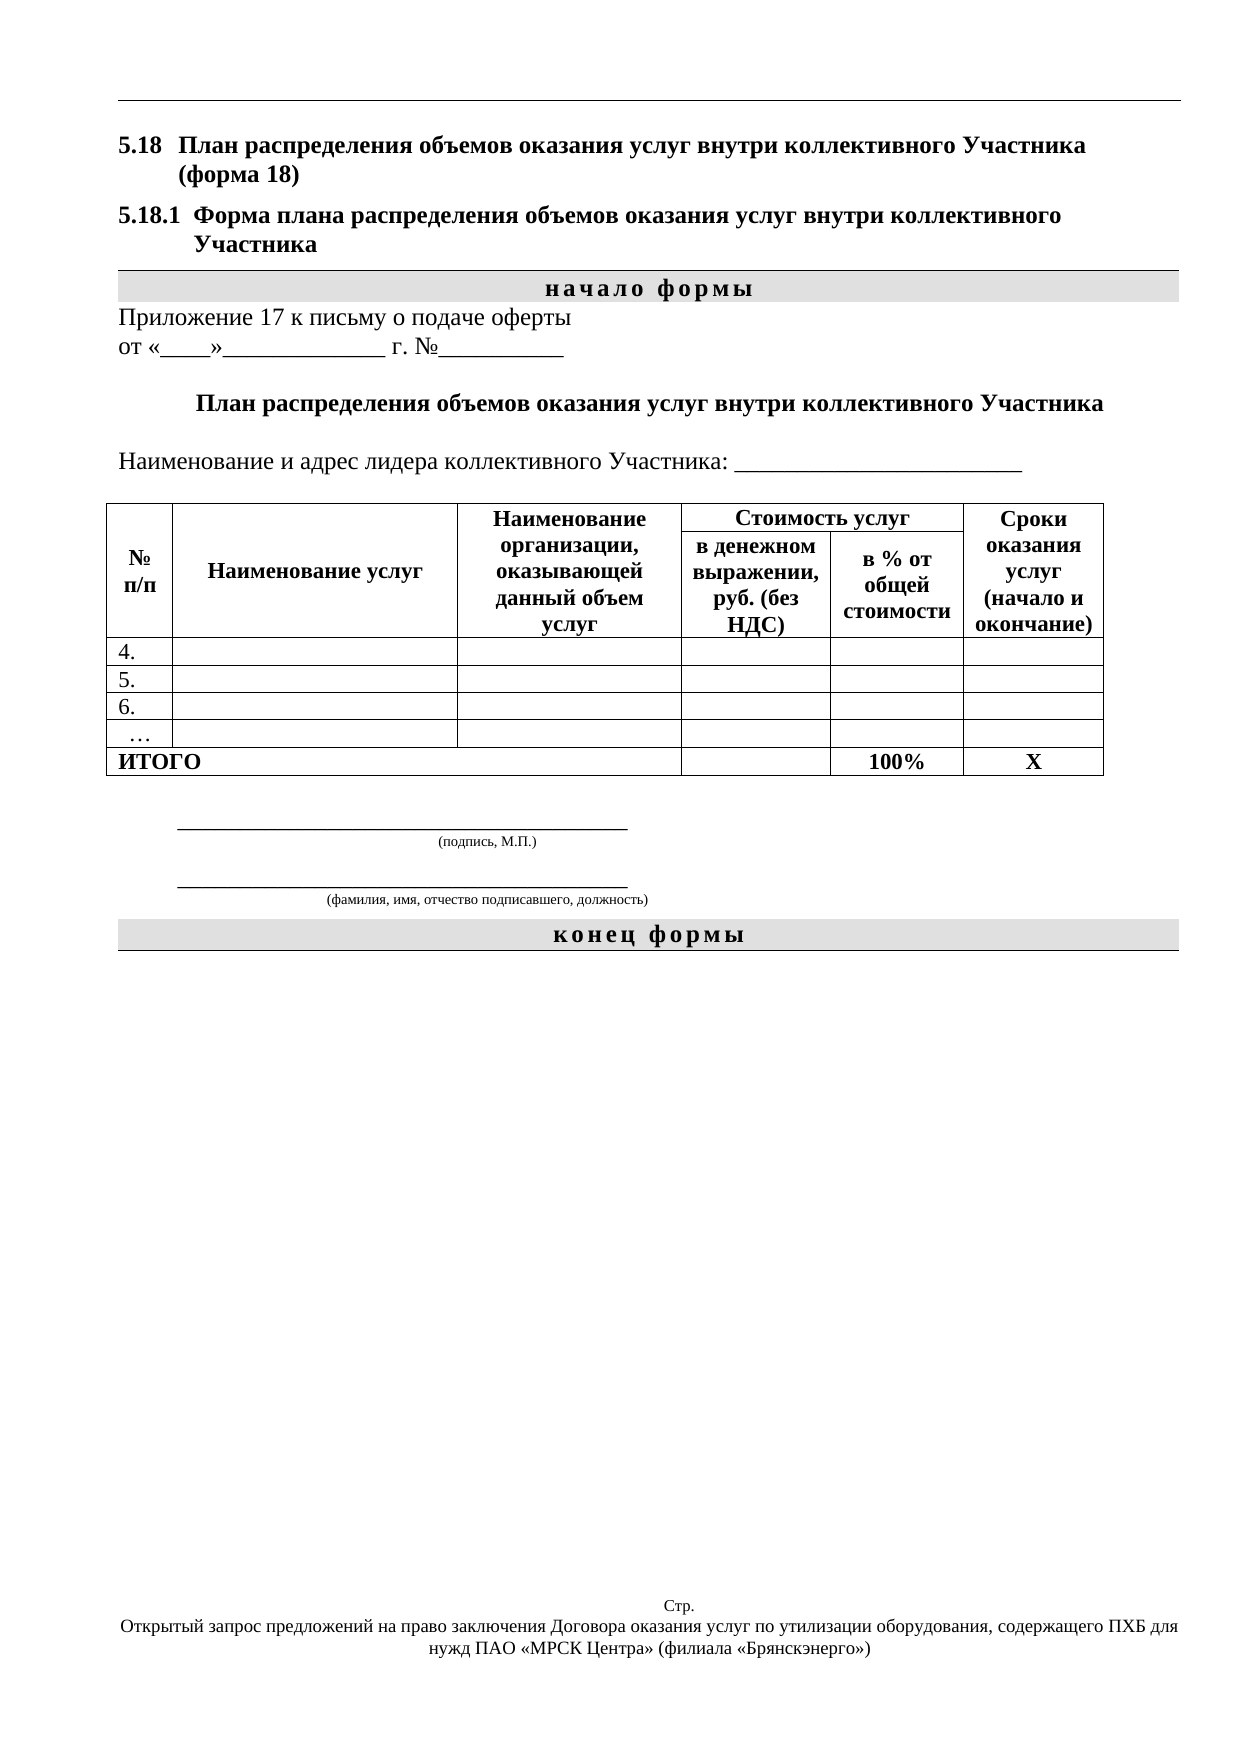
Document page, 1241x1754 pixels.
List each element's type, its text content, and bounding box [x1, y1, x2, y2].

table_cell [964, 638, 1103, 664]
table_cell [458, 720, 681, 747]
text ____________________________________ [118, 862, 1181, 891]
table_cell 100% [831, 748, 963, 775]
table_cell [964, 693, 1103, 719]
table_cell [682, 666, 830, 692]
subtitle План распределения объемов оказания услуг внутри коллективного Участника (форма 18) [118, 130, 1181, 188]
table_cell [682, 720, 830, 747]
table_cell [682, 748, 830, 775]
table_cell [682, 693, 830, 719]
text План распределения объемов оказания услуг внутри коллективного Участника [118, 388, 1181, 417]
table_cell [831, 666, 963, 692]
table_cell [458, 666, 681, 692]
text ____________________________________ [118, 804, 1181, 833]
subtitle Форма плана распределения объемов оказания услуг внутри коллективного Участника [118, 200, 1181, 258]
table_cell [173, 693, 457, 719]
table_header Сроки оказания услуг (начало и окончание) [964, 504, 1103, 637]
table_cell [173, 720, 457, 747]
table_cell в % от общей стоимости [831, 532, 963, 637]
table_cell Х [964, 748, 1103, 775]
text (фамилия, имя, отчество подписавшего, должность) [118, 891, 797, 919]
table_cell [173, 666, 457, 692]
text начало формы [118, 271, 1179, 302]
table_header Стоимость услуг [682, 504, 963, 531]
text Наименование и адрес лидера коллективного Участника: _______________________ [118, 446, 1181, 474]
table_cell [107, 666, 172, 692]
table_header Наименование организации, оказывающей данный объем услуг [458, 504, 681, 637]
table_header № п/п [107, 504, 172, 637]
table_cell [964, 720, 1103, 747]
table_cell [831, 693, 963, 719]
table_cell [458, 693, 681, 719]
table_cell … [107, 720, 172, 747]
table_cell [107, 638, 172, 664]
table_cell ИТОГО [107, 748, 681, 775]
table_cell [682, 638, 830, 664]
table_cell [173, 638, 457, 664]
table_cell [458, 638, 681, 664]
table_cell [831, 638, 963, 664]
table_header Наименование услуг [173, 504, 457, 637]
table_cell [107, 693, 172, 719]
table_cell [831, 720, 963, 747]
text Приложение 17 к письму о подаче оферты от «____»_____________ г. №__________ [118, 302, 1181, 359]
table_cell [964, 666, 1103, 692]
text (подпись, М.П.) [118, 833, 797, 862]
table_cell в денежном выражении, руб. (без НДС) [682, 532, 830, 637]
text конец формы [118, 919, 1179, 950]
